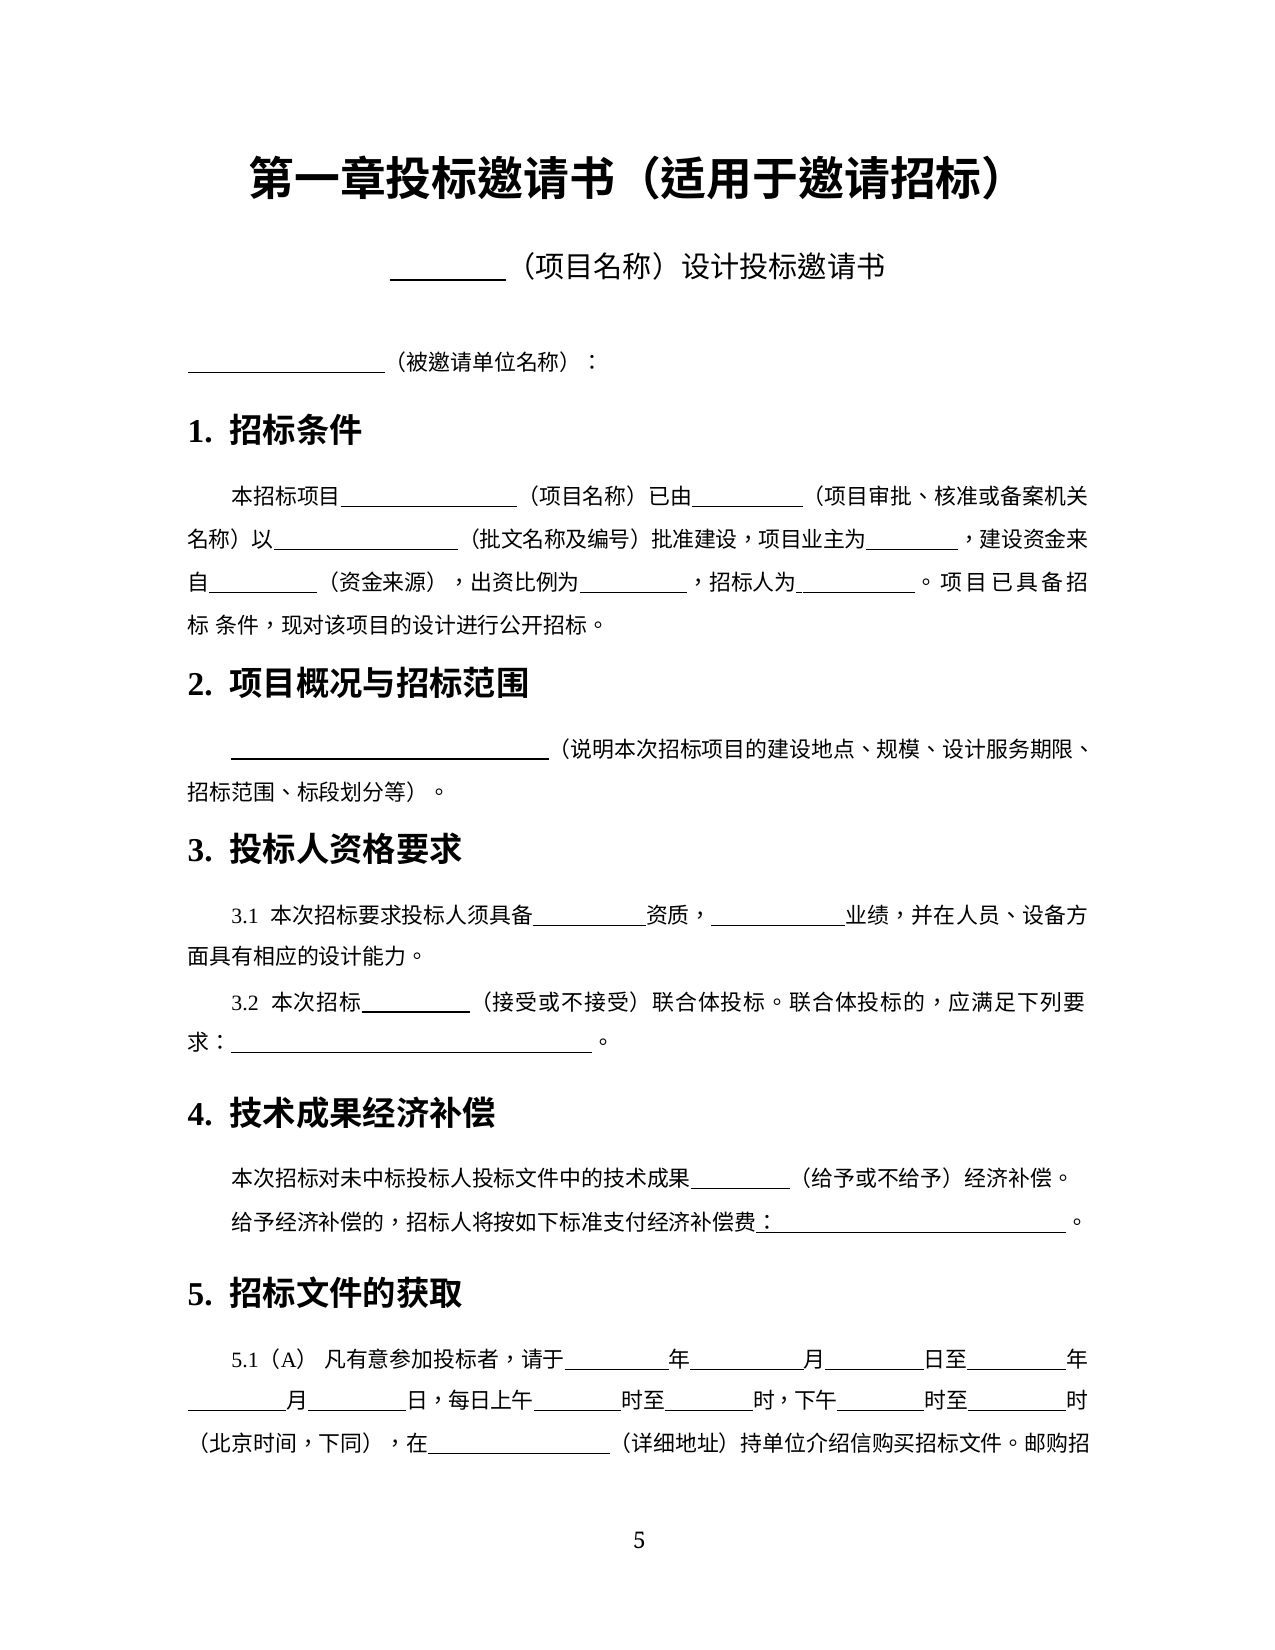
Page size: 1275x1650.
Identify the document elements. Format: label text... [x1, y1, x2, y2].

subtitle 第一章投标邀请书（适用于邀请招标） [177, 148, 1098, 207]
text 本次招标对未中标投标人投标文件中的技术成果 （给予或不给予）经济补偿。 给予经济补偿的，招标人将按如下标准支付经济补偿费： 。 [231, 1163, 1088, 1236]
text 本招标项目 （项目名称）已由 （项目审批、核准或备案机关 名称）以 （批文名称及编号）批准建设，项目业主为 ，建设资金来 自 （资金来源），出资比例为 ，招标人为 。项目已具备招标 条件，现对该项目的设计进行公开招标。 [187, 481, 1088, 640]
subtitle 3. 投标人资格要求 [187, 826, 1099, 871]
subtitle 2. 项目概况与招标范围 [187, 660, 1099, 705]
text 5.1（A） 凡有意参加投标者，请于 年 月 日至 年 [231, 1344, 1099, 1373]
subtitle 1. 招标条件 [187, 405, 1099, 452]
text （说明本次招标项目的建设地点、规模、设计服务期限、 招标范围、标段划分等）。 [187, 733, 1099, 806]
text （北京时间，下同），在 （详细地址）持单位介绍信购买招标文件。邮购招 [187, 1428, 1099, 1457]
subtitle 4. 技术成果经济补偿 [187, 1087, 1099, 1135]
text 3.1 本次招标要求投标人须具备 资质， 业绩，并在人员、设备方 面具有相应的设计能力。 [187, 900, 1088, 971]
text 月 日，每日上午 时至 时，下午 时至 时 [187, 1385, 1099, 1414]
text （被邀请单位名称）： [187, 347, 1099, 377]
text （项目名称）设计投标邀请书 [177, 246, 1098, 286]
text 3.2 本次招标 （接受或不接受）联合体投标。联合体投标的，应满足下列要 求： 。 [187, 987, 1087, 1057]
subtitle 5. 招标文件的获取 [187, 1267, 1099, 1315]
